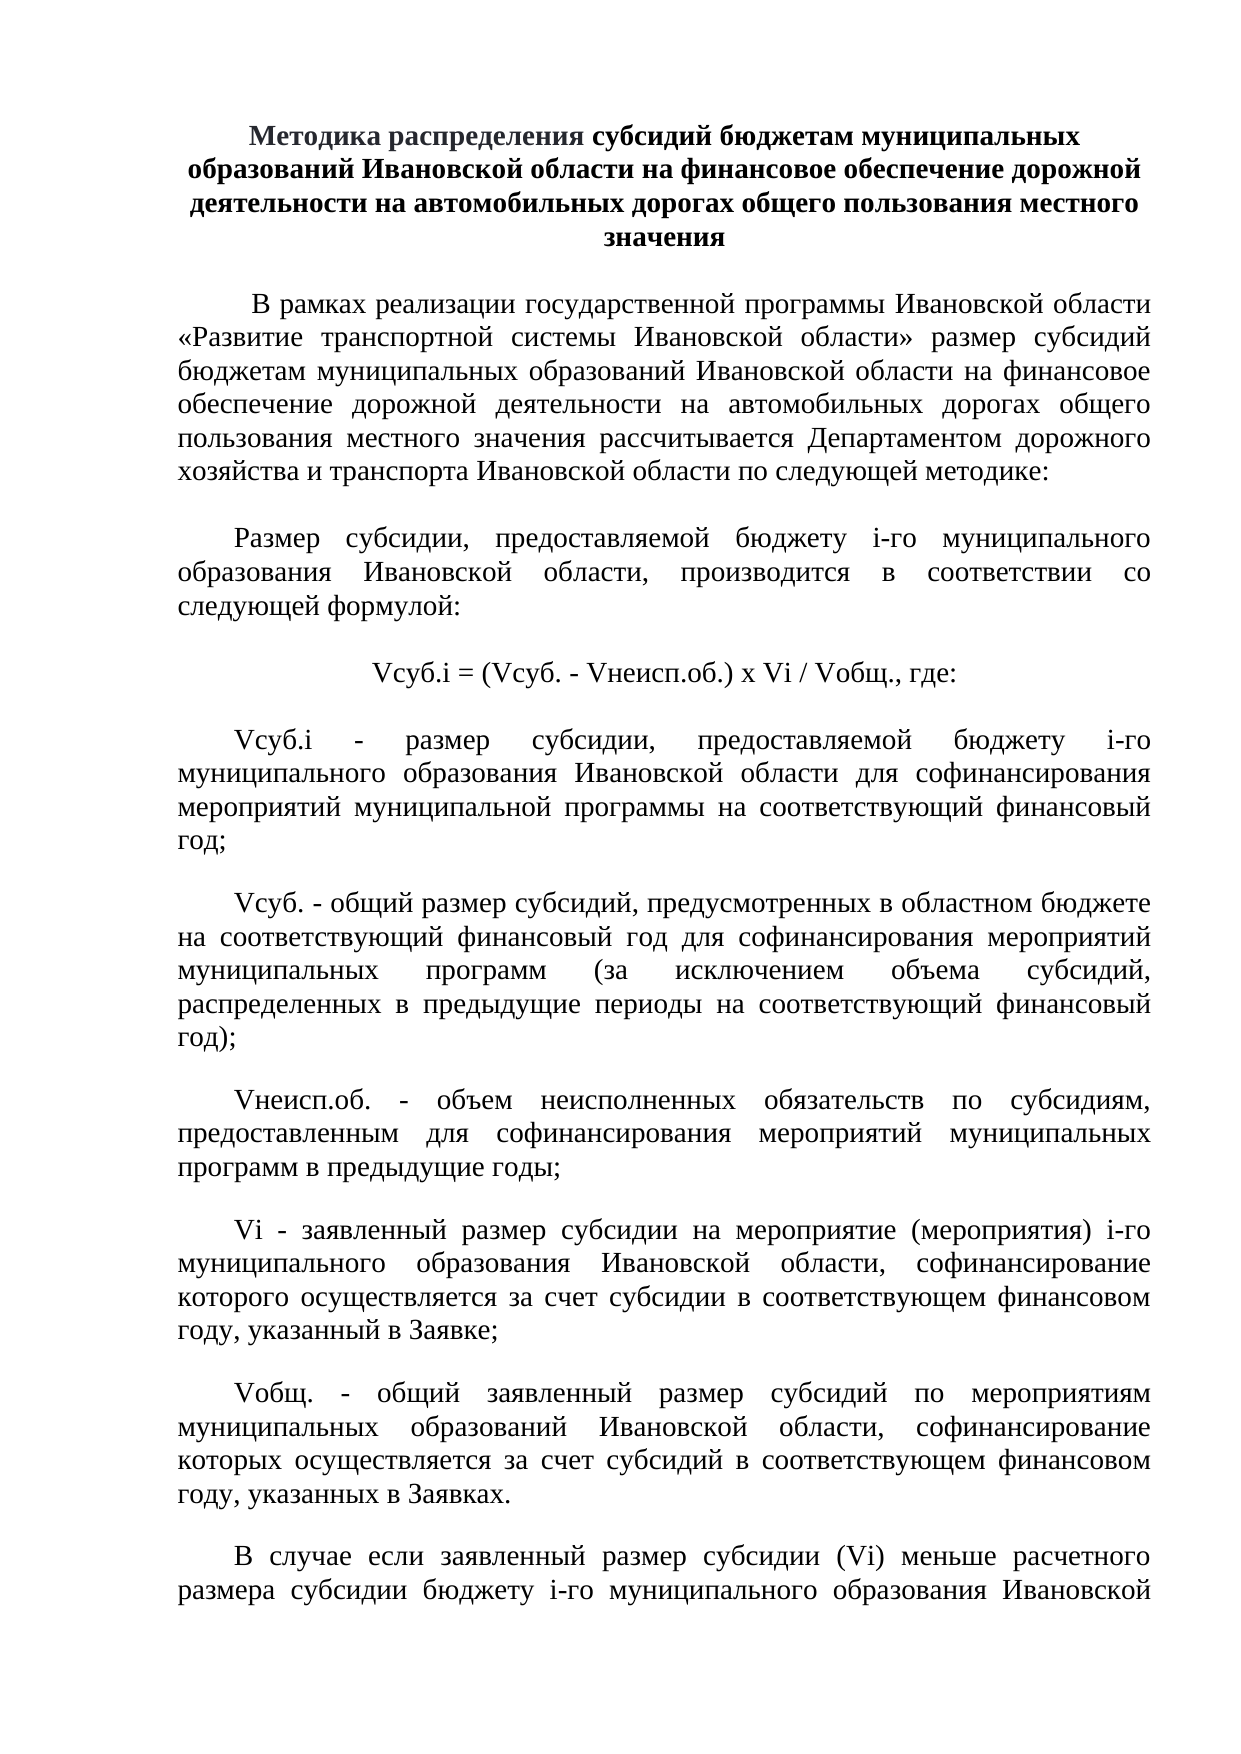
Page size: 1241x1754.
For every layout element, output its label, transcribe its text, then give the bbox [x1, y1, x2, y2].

text Vi - заявленный размер субсидии на мероприятие (мероприятия) i-го муниципального образования Ивановской области, софинансирование которого осуществляется за счет субсидии в соответствующем финансовом году, указанный в Заявке; [177, 1212, 1152, 1346]
text Vсуб. - общий размер субсидий, предусмотренных в областном бюджете на соответствующий финансовый год для софинансирования мероприятий муниципальных программ (за исключением объема субсидий, распределенных в предыдущие периоды на соответствующий финансовый год); [177, 885, 1152, 1053]
text Vсуб.i = (Vсуб. - Vнеисп.об.) x Vi / Vобщ., где: [177, 655, 1152, 688]
text В рамках реализации государственной программы Ивановской области «Развитие транспортной системы Ивановской области» размер субсидий бюджетам муниципальных образований Ивановской области на финансовое обеспечение дорожной деятельности на автомобильных дорогах общего пользования местного значения рассчитывается Департаментом дорожного хозяйства и транспорта Ивановской области по следующей методике: [177, 286, 1152, 487]
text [177, 1538, 1152, 1606]
text Методика распределения субсидий бюджетам муниципальных образований Ивановской области на финансовое обеспечение дорожной деятельности на автомобильных дорогах общего пользования местного значения [177, 118, 1152, 252]
text Vобщ. - общий заявленный размер субсидий по мероприятиям муниципальных образований Ивановской области, софинансирование которых осуществляется за счет субсидий в соответствующем финансовом году, указанных в Заявках. [177, 1375, 1152, 1509]
text Vсуб.i - размер субсидии, предоставляемой бюджету i-го муниципального образования Ивановской области для софинансирования мероприятий муниципальной программы на соответствующий финансовый год; [177, 722, 1152, 856]
text Размер субсидии, предоставляемой бюджету i-го муниципального образования Ивановской области, производится в соответствии со следующей формулой: [177, 521, 1152, 621]
text Vнеисп.об. - объем неисполненных обязательств по субсидиям, предоставленным для софинансирования мероприятий муниципальных программ в предыдущие годы; [177, 1082, 1152, 1183]
